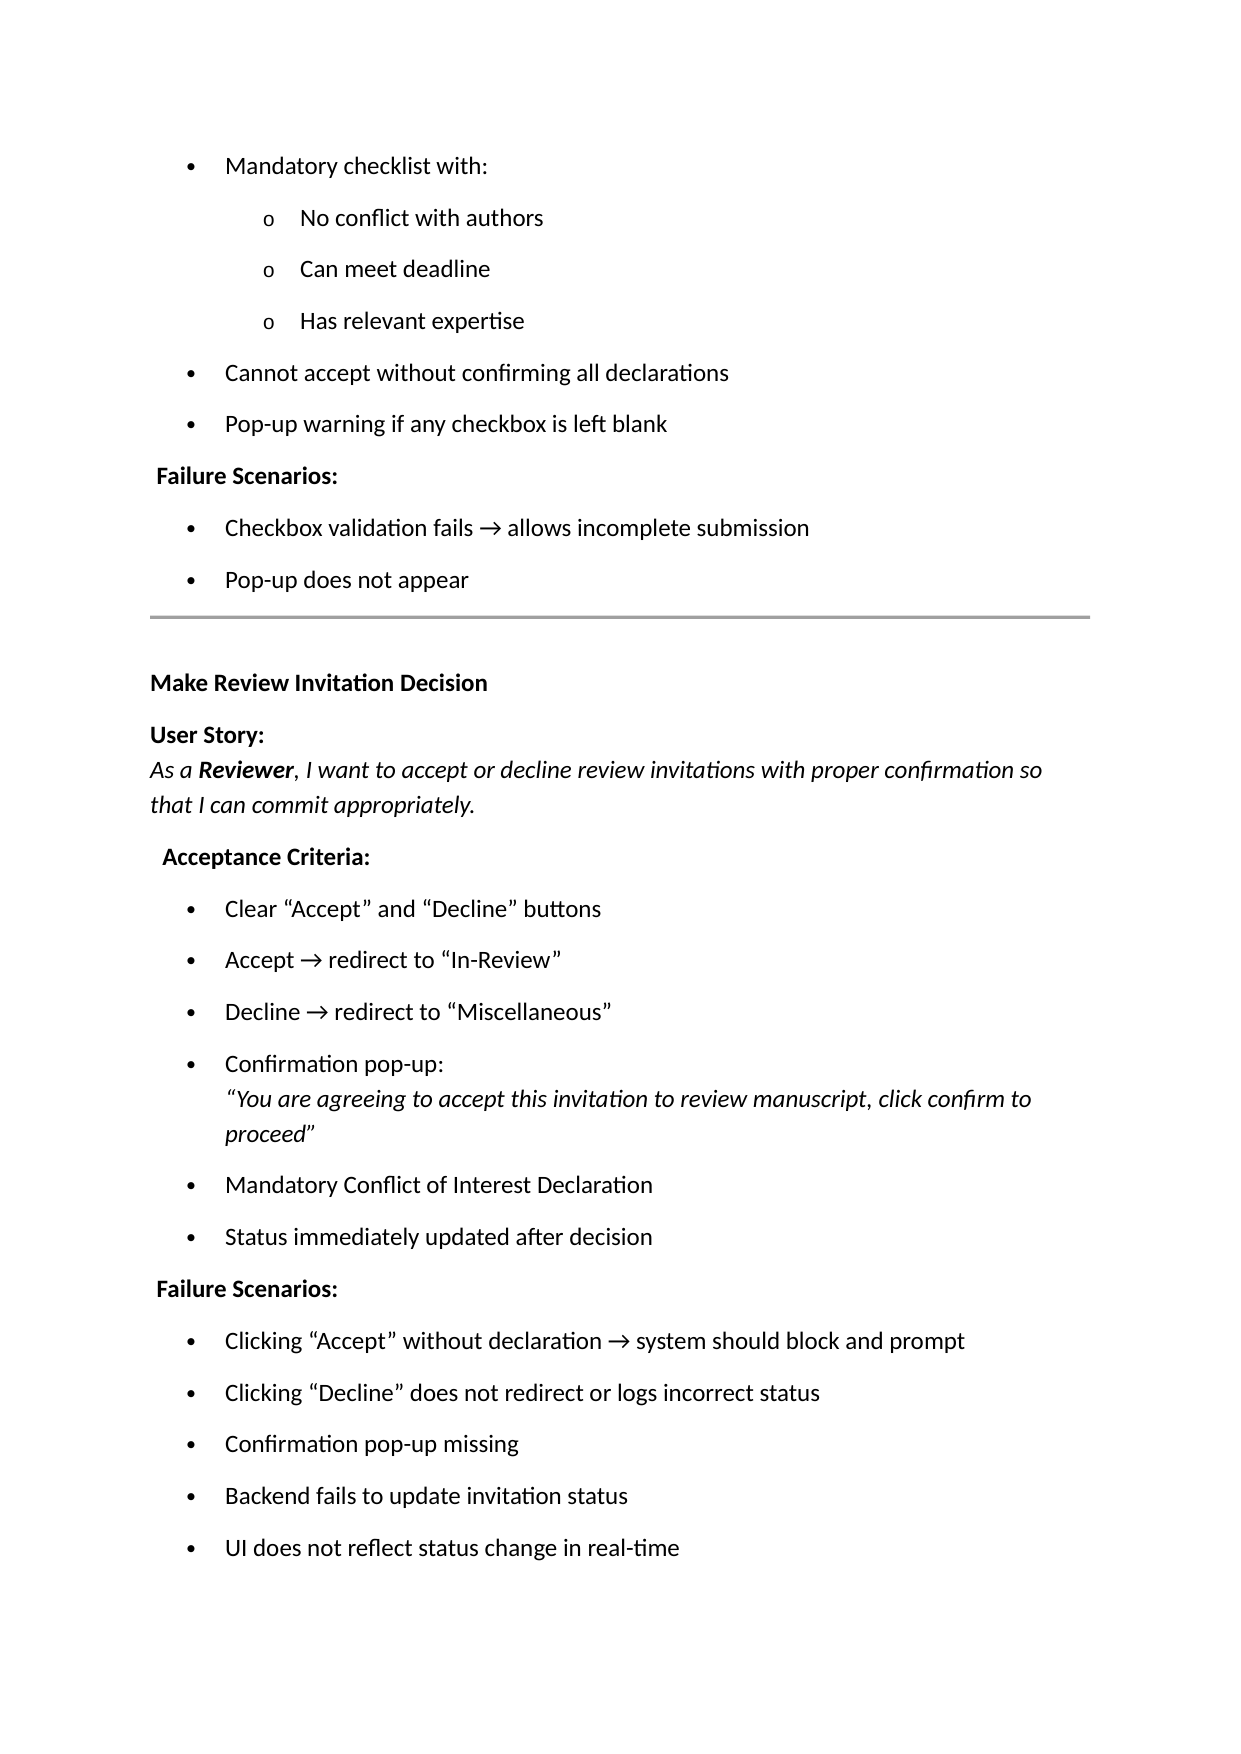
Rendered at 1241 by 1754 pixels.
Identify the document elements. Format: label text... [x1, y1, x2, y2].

text User Story: As a Reviewer, I want to accept or decline review invitations with proper confirmation so that I can commit appropriately. [150, 719, 1090, 819]
list Backend fails to update invitation status [187, 1480, 1090, 1511]
text Failure Scenarios: [150, 1273, 1090, 1303]
list Clicking “Accept” without declaration → system should block and prompt [187, 1325, 1090, 1356]
list Has relevant expertise [262, 305, 1090, 336]
list No conflict with authors [262, 202, 1090, 232]
list Pop-up does not appear [187, 564, 1090, 594]
list Clicking “Decline” does not redirect or logs incorrect status [187, 1377, 1090, 1407]
list UI does not reflect status change in real-time [187, 1532, 1090, 1562]
list Cannot accept without confirming all declarations [187, 357, 1090, 387]
list Decline → redirect to “Miscellaneous” [187, 996, 1090, 1027]
list Confirmation pop-up: “You are agreeing to accept this invitation to review manuscript, click confirm to proceed” [187, 1048, 1090, 1148]
text Failure Scenarios: [150, 460, 1090, 491]
list Checkbox validation fails → allows incomplete submission [187, 512, 1090, 543]
list Accept → redirect to “In-Review” [187, 944, 1090, 975]
list Confirmation pop-up missing [187, 1428, 1090, 1459]
text Make Review Invitation Decision [150, 667, 1090, 698]
list Pop-up warning if any checkbox is left blank [187, 408, 1090, 439]
list Mandatory checklist with: [187, 150, 1090, 181]
list Mandatory Conflict of Interest Declaration [187, 1169, 1090, 1200]
list Status immediately updated after decision [187, 1221, 1090, 1252]
list Clear “Accept” and “Decline” buttons [187, 893, 1090, 923]
list Can meet deadline [262, 253, 1090, 284]
text Acceptance Criteria: [150, 841, 1090, 871]
